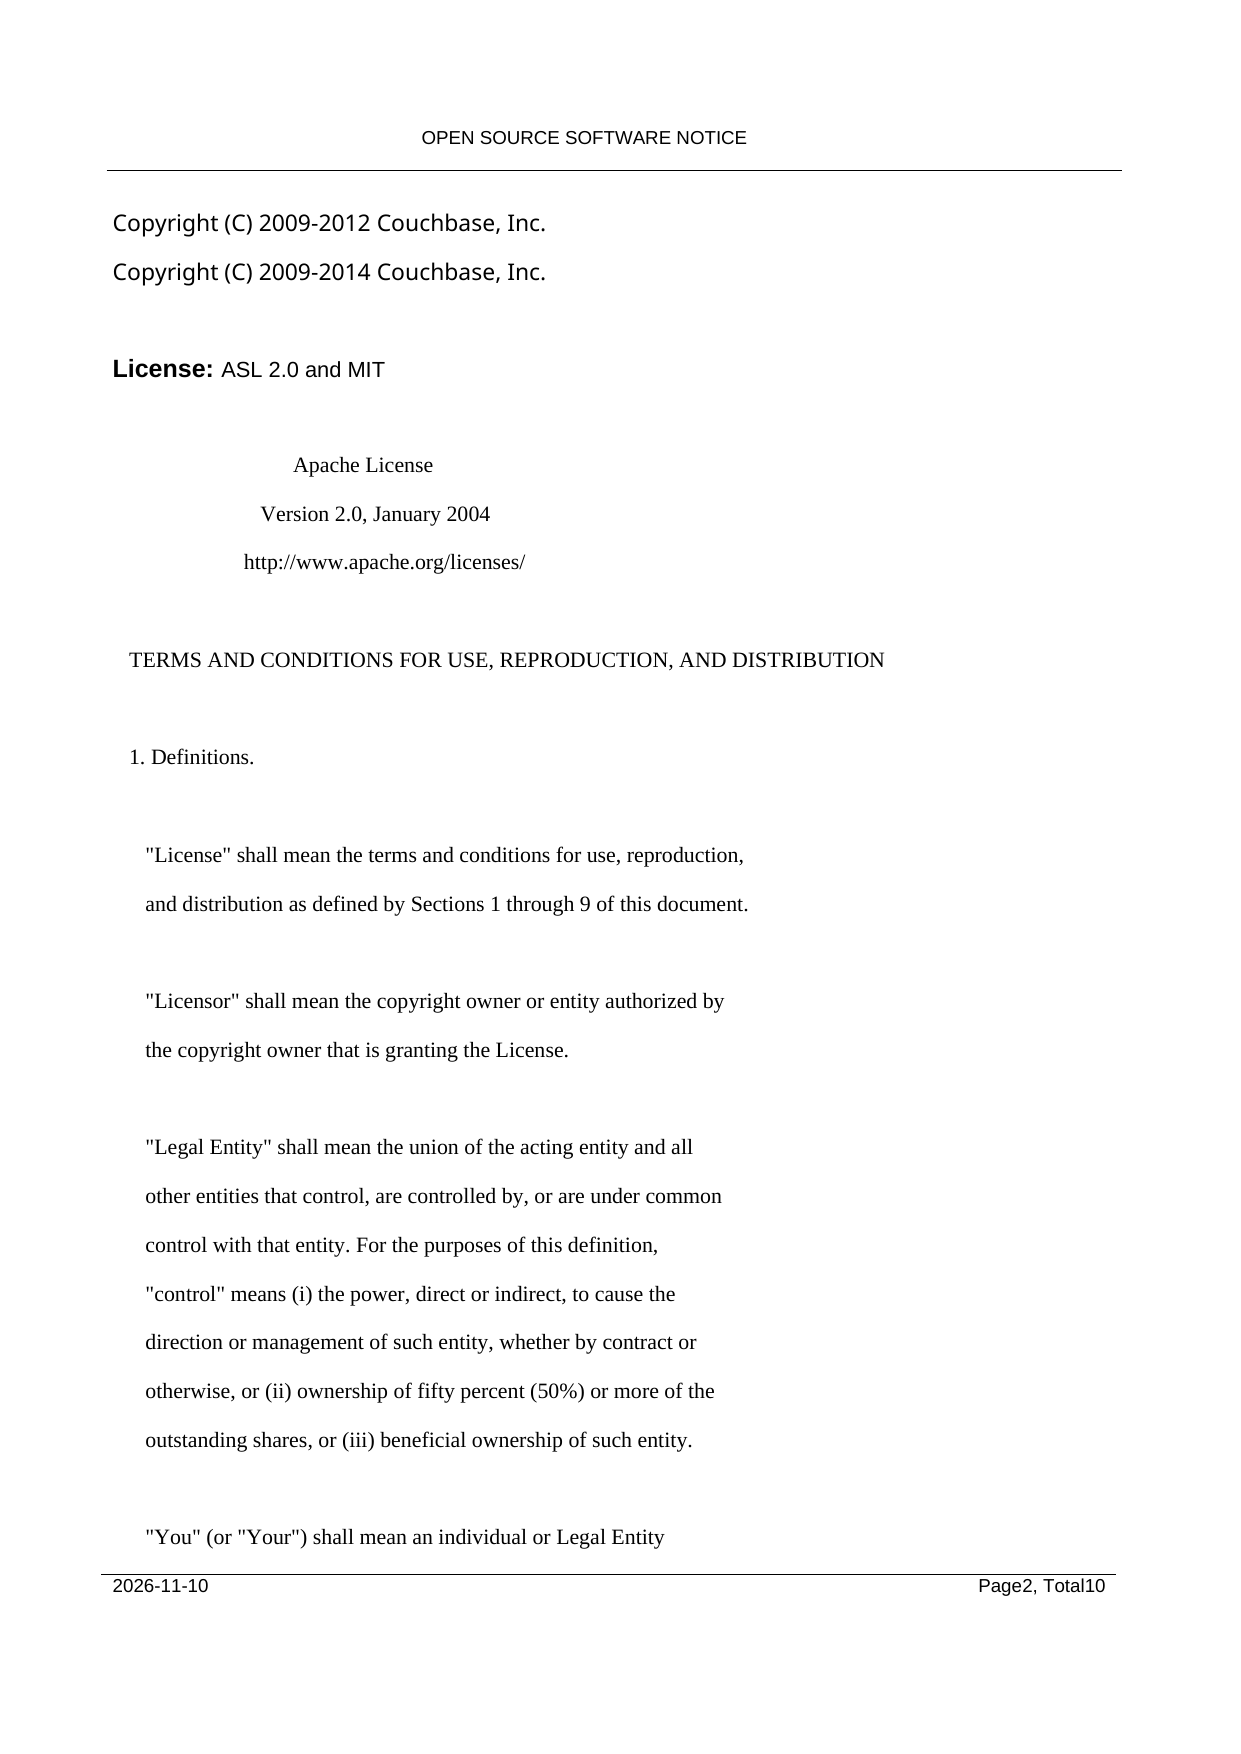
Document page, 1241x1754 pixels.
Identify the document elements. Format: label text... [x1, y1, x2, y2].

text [112, 399, 1128, 1553]
text License: ASL 2.0 and MIT [112, 353, 1128, 385]
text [112, 206, 1128, 336]
